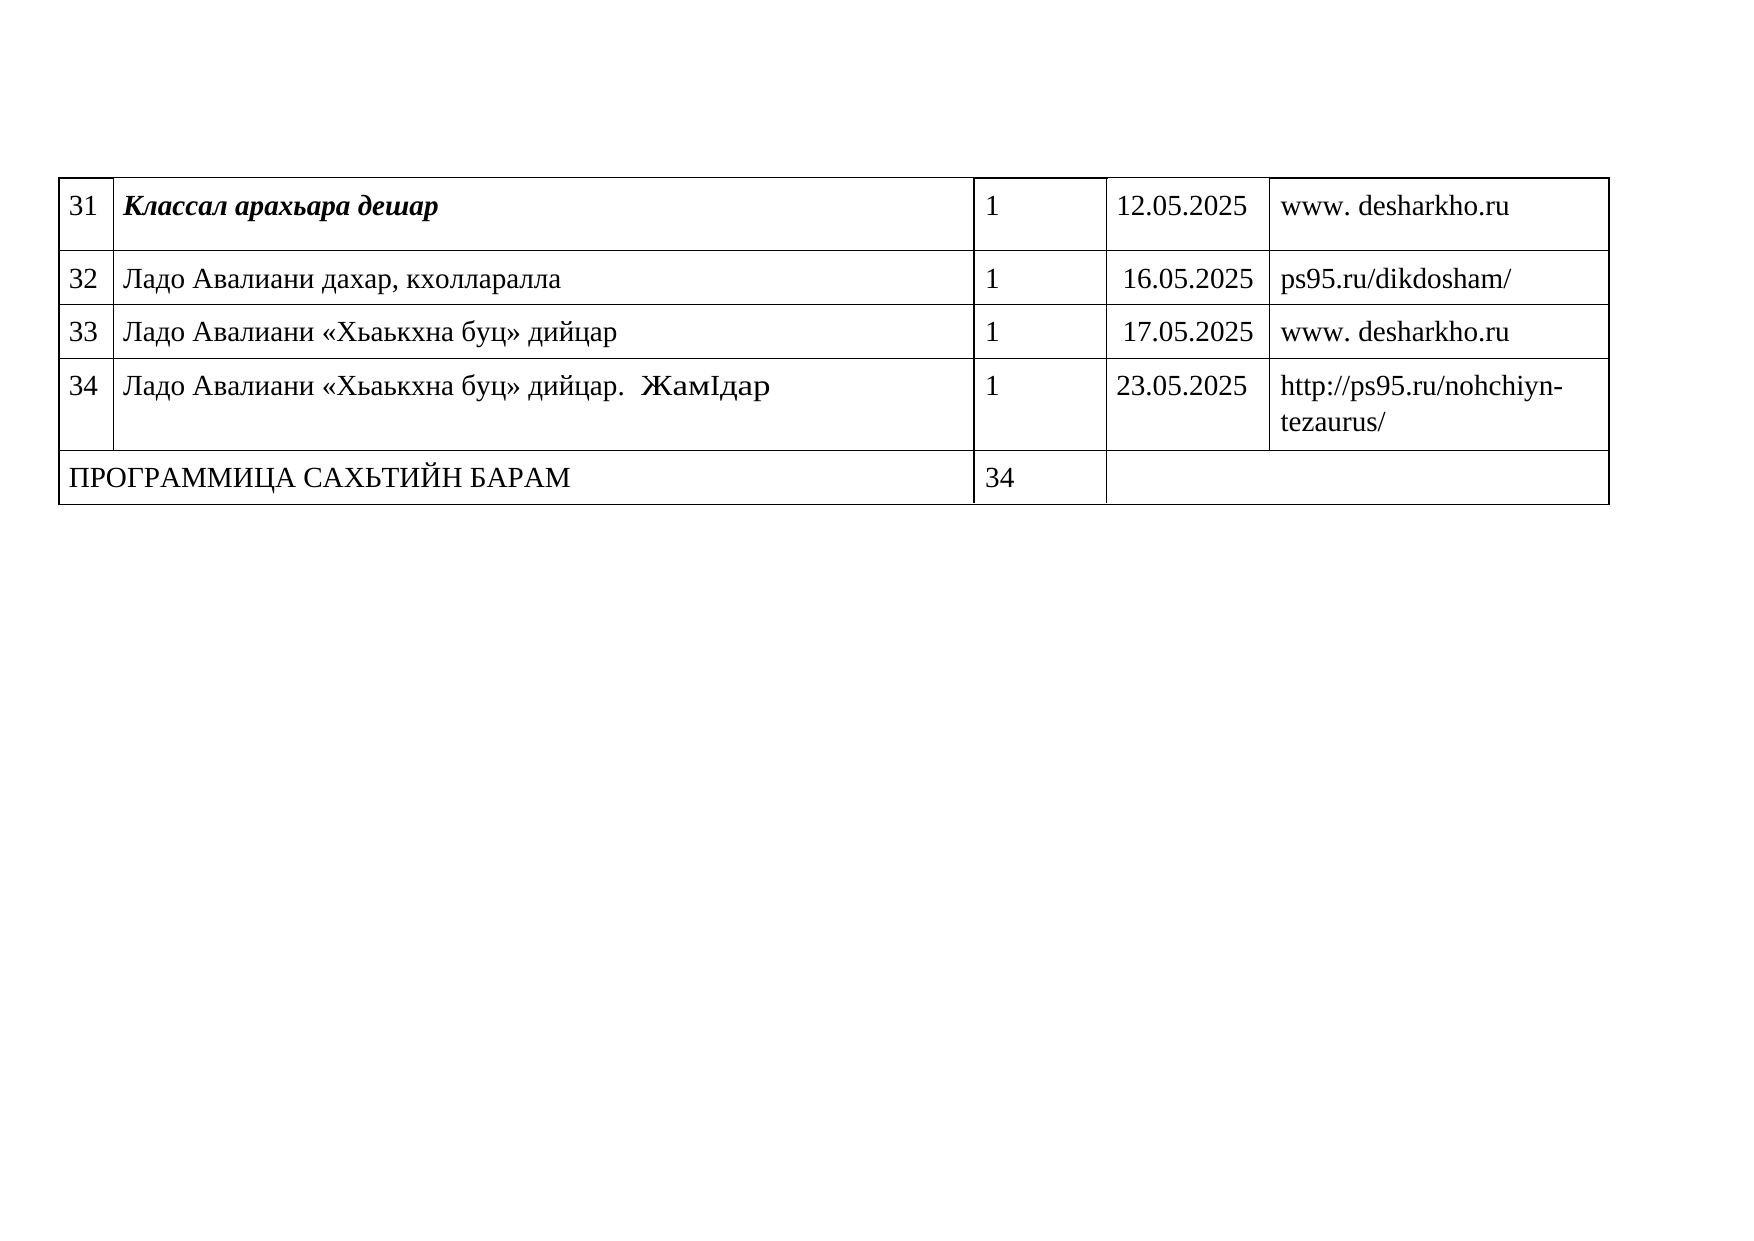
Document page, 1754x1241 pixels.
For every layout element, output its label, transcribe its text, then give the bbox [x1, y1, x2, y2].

table_cell 1 [975, 305, 1106, 357]
table_cell ps95.ru/dikdosham/ [1270, 251, 1608, 304]
table_cell 31 [60, 179, 113, 250]
table_cell Классал арахьара дешар [114, 178, 973, 250]
table_cell 17.05.2025 [1107, 305, 1269, 357]
table_cell http://ps95.ru/nohchiyn-tezaurus/ [1270, 359, 1608, 449]
table_cell Ладо Авалиани «Хьаькхна буц» дийцар. ЖамIдар [114, 359, 973, 449]
table_cell [1107, 451, 1608, 503]
table_cell 34 [60, 359, 113, 449]
table_cell 33 [60, 305, 113, 357]
table_cell 34 [975, 451, 1106, 503]
table_cell Ладо Авалиани «Хьаькхна буц» дийцар [114, 305, 973, 357]
table_cell www. desharkho.ru [1270, 179, 1608, 250]
table_cell 12.05.2025 [1107, 178, 1269, 250]
table_cell 1 [975, 179, 1106, 250]
table_cell 1 [975, 359, 1106, 449]
table_cell www. desharkho.ru [1270, 305, 1608, 357]
table_cell 32 [60, 251, 113, 304]
table_cell 1 [975, 251, 1106, 304]
table_cell ПРОГРАММИЦА САХЬТИЙН БАРАМ [60, 451, 973, 503]
table_cell 23.05.2025 [1107, 359, 1269, 449]
table_cell Ладо Авалиани дахар, кхолларалла [114, 251, 973, 304]
table_cell 16.05.2025 [1107, 251, 1269, 304]
